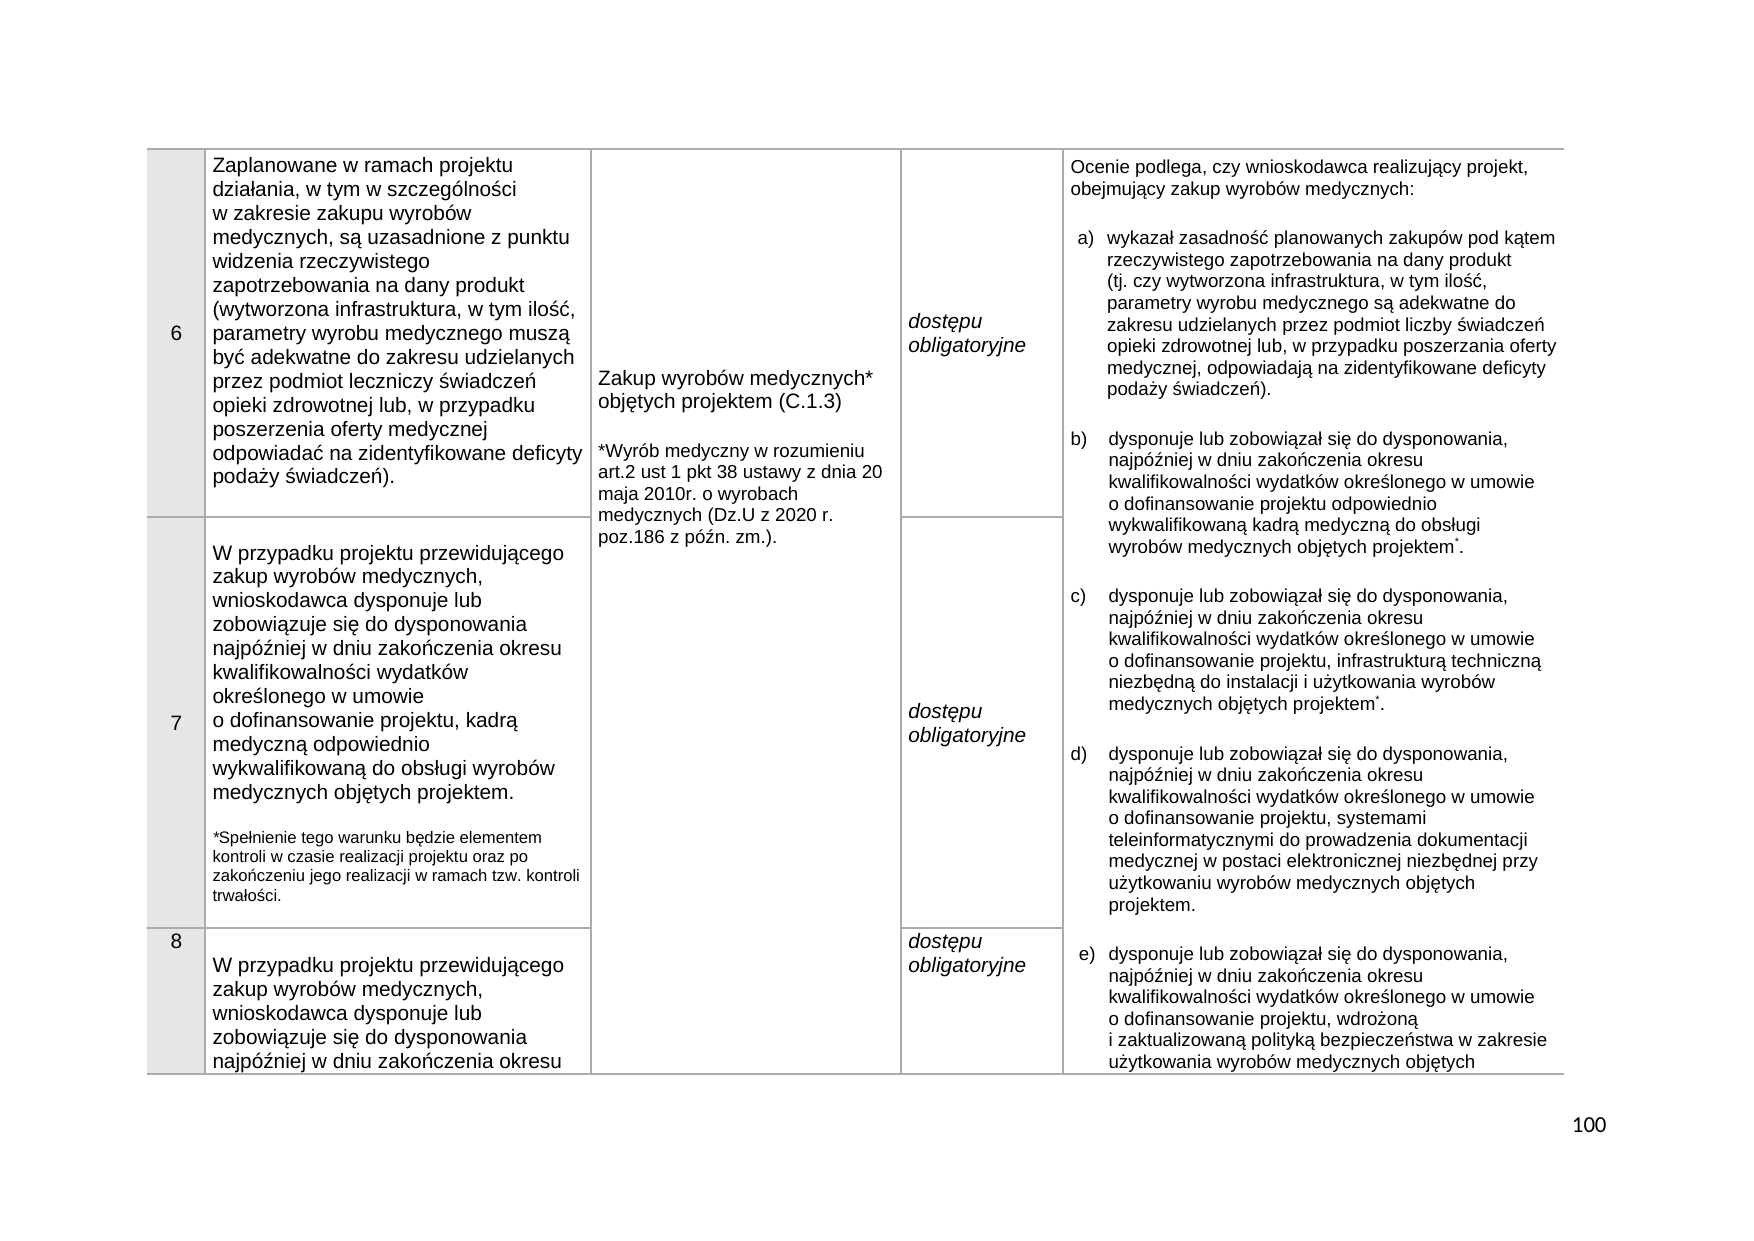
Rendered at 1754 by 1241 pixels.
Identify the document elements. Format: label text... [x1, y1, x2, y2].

table_cell W przypadku projektu przewidującego zakup wyrobów medycznych, wnioskodawca dysponuje lub zobowiązuje się do dysponowania najpóźniej w dniu zakończenia okresu kwalifikowalności wydatków określonego w umowie o dofinansowanie projektu, kadrą medyczną odpowiednio wykwalifikowaną do obsługi wyrobów medycznych objętych projektem. *Spełnienie tego warunku będzie elementem kontroli w czasie realizacji projektu oraz po zakończeniu jego realizacji w ramach tzw. kontroli trwałości. [206, 518, 590, 927]
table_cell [902, 929, 1062, 1073]
table_cell Ocenie podlega, czy wnioskodawca realizujący projekt, obejmujący zakup wyrobów medycznych: wykazał zasadność planowanych zakupów pod kątem rzeczywistego zapotrzebowania na dany produkt (tj. czy wytworzona infrastruktura, w tym ilość, parametry wyrobu medycznego są adekwatne do zakresu udzielanych przez podmiot liczby świadczeń opieki zdrowotnej lub, w przypadku poszerzania oferty medycznej, odpowiadają na zidentyfikowane deficyty podaży świadczeń). dysponuje lub zobowiązał się do dysponowania, najpóźniej w dniu zakończenia okresu kwalifikowalności wydatków określonego w umowie o dofinansowanie projektu odpowiednio wykwalifikowaną kadrą medyczną do obsługi wyrobów medycznych objętych projektem*. dysponuje lub zobowiązał się do dysponowania, najpóźniej w dniu zakończenia okresu kwalifikowalności wydatków określonego w umowie o dofinansowanie projektu, infrastrukturą techniczną niezbędną do instalacji i użytkowania wyrobów medycznych objętych projektem*. dysponuje lub zobowiązał się do dysponowania, najpóźniej w dniu zakończenia okresu kwalifikowalności wydatków określonego w umowie o dofinansowanie projektu, systemami teleinformatycznymi do prowadzenia dokumentacji medycznej w postaci elektronicznej niezbędnej przy użytkowaniu wyrobów medycznych objętych projektem. dysponuje lub zobowiązał się do dysponowania, najpóźniej w dniu zakończenia okresu kwalifikowalności wydatków określonego w umowie o dofinansowanie projektu, wdrożoną i zaktualizowaną polityką bezpieczeństwa w zakresie użytkowania wyrobów medycznych objętych projektem. Kryterium jest spełnione w przypadku pozytywnej odpowiedzi na wszystkie podpunkty. Możliwa poprawa projektu w zakresie spełnienia kryterium. *Spełnienie tego warunku będzie elementem kontroli w czasie realizacji projektu oraz po zakończeniu jego realizacji w ramach tzw. kontroli trwałości. [1064, 150, 1564, 1073]
table_cell 6 [147, 150, 204, 516]
table_cell 7 [147, 518, 204, 927]
table_cell dostępu obligatoryjne [902, 518, 1062, 927]
table_cell Zakup wyrobów medycznych* objętych projektem (C.1.3) *Wyrób medyczny w rozumieniu art.2 ust 1 pkt 38 ustawy z dnia 20 maja 2010r. o wyrobach medycznych (Dz.U z 2020 r. poz.186 z późn. zm.). [592, 150, 900, 1073]
table_cell dostępu obligatoryjne [902, 150, 1062, 516]
table_cell 8 [147, 929, 204, 1073]
table_cell Zaplanowane w ramach projektu działania, w tym w szczególności w zakresie zakupu wyrobów medycznych, są uzasadnione z punktu widzenia rzeczywistego zapotrzebowania na dany produkt (wytworzona infrastruktura, w tym ilość, parametry wyrobu medycznego muszą być adekwatne do zakresu udzielanych przez podmiot leczniczy świadczeń opieki zdrowotnej lub, w przypadku poszerzenia oferty medycznej odpowiadać na zidentyfikowane deficyty podaży świadczeń). [206, 150, 590, 516]
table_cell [206, 929, 590, 1073]
